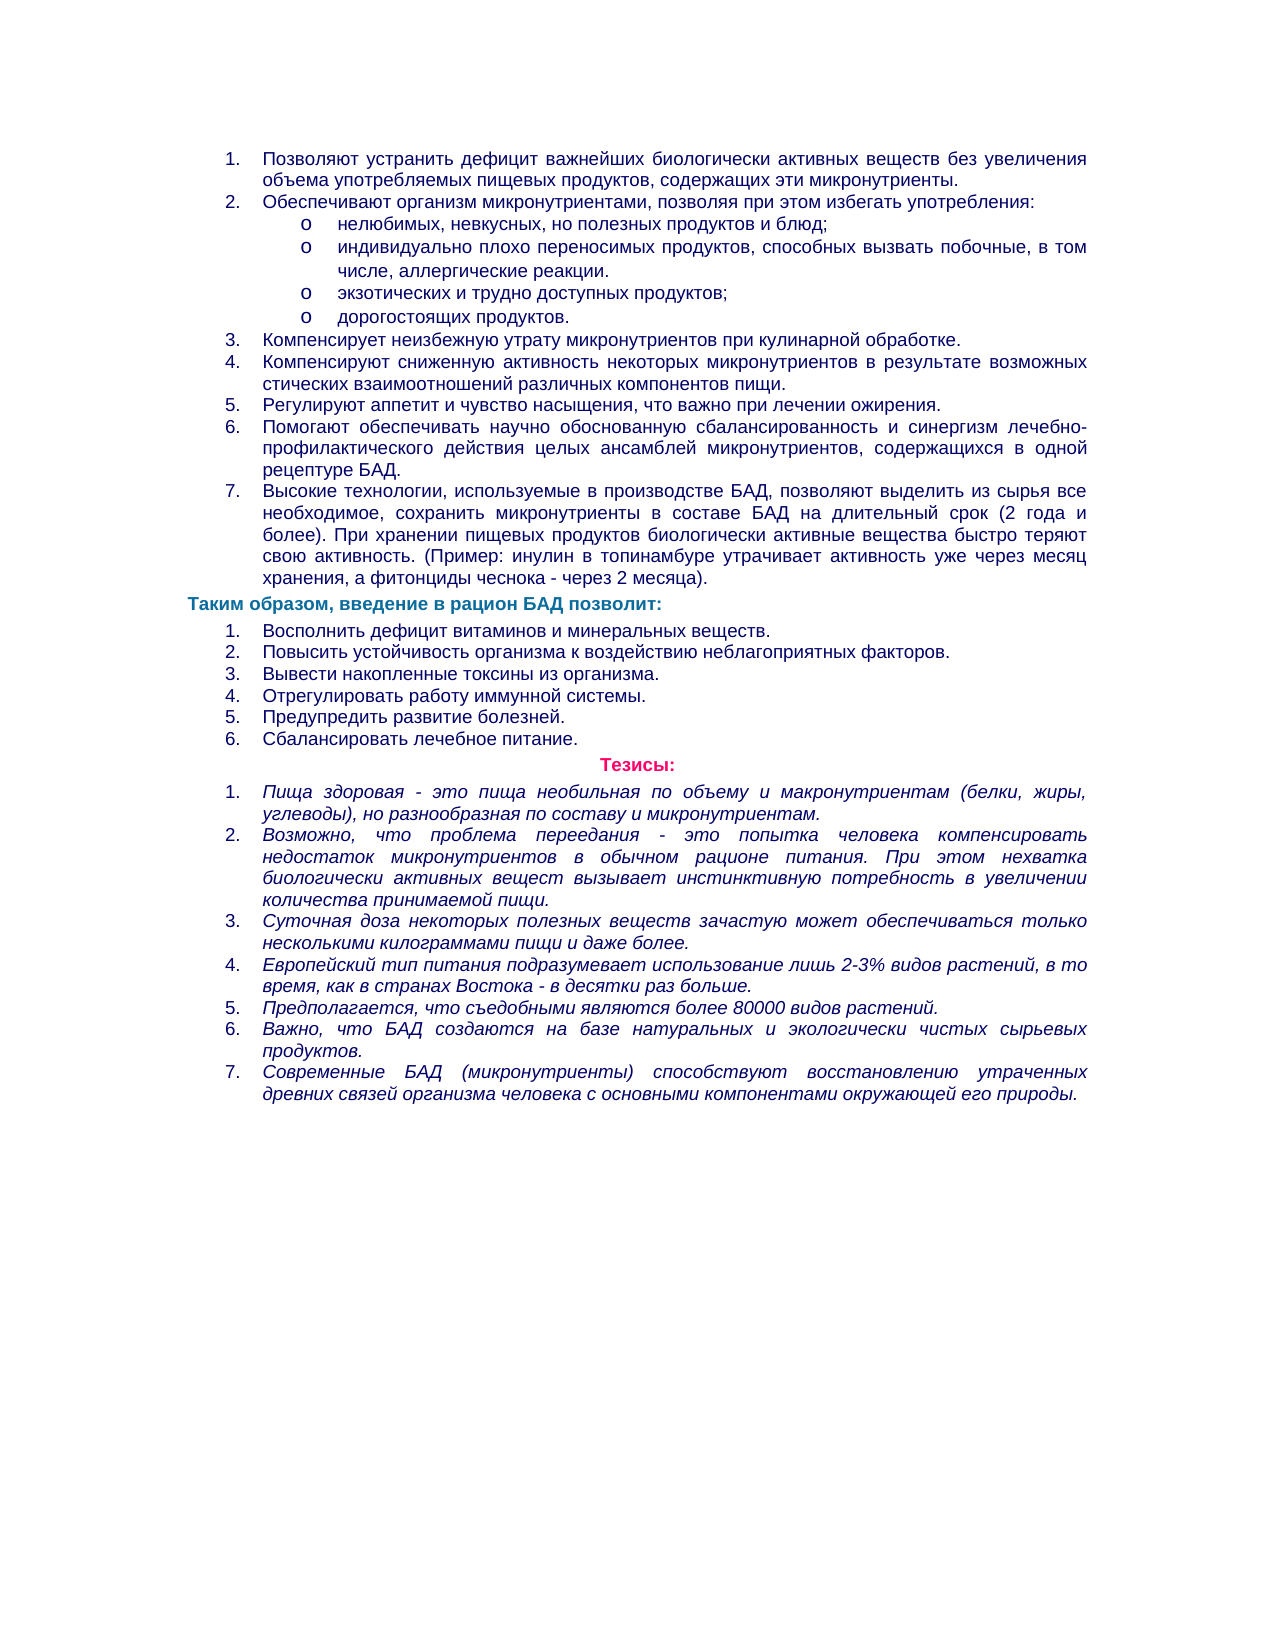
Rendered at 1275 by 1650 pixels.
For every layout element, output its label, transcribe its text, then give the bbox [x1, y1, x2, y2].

list Помогают обеспечивать научно обоснованную сбалансированность и синергизм лечебно- профилактического действия целых ансамблей микронутриентов, содержащихся в одной рецептуре БАД. [225, 416, 1088, 480]
list Сбалансировать лечебное питание. [225, 728, 1088, 749]
text Таким образом, введение в рацион БАД позволит: [187, 593, 1088, 615]
list экзотических и трудно доступных продуктов; [300, 282, 1088, 305]
list Пища здоровая - это пища необильная по объему и макронутриентам (белки, жиры, углеводы), но разнообразная по составу и микронутриентам. [225, 781, 1088, 824]
list Предполагается, что съедобными являются более 80000 видов растений. [225, 997, 1088, 1018]
list Повысить устойчивость организма к воздействию неблагоприятных факторов. [225, 641, 1088, 663]
list Компенсирует неизбежную утрату микронутриентов при кулинарной обработке. [225, 329, 1088, 351]
list Восполнить дефицит витаминов и минеральных веществ. [225, 620, 1088, 641]
list Европейский тип питания подразумевает использование лишь 2-3% видов растений, в то время, как в странах Востока - в десятки раз больше. [225, 953, 1088, 997]
list Возможно, что проблема переедания - это попытка человека компенсировать недостаток микронутриентов в обычном рационе питания. При этом нехватка биологически активных вещест вызывает инстинктивную потребность в увеличении количества принимаемой пищи. [225, 824, 1088, 910]
list Высокие технологии, используемые в производстве БАД, позволяют выделить из сырья все необходимое, сохранить микронутриенты в составе БАД на длительный срок (2 года и более). При хранении пищевых продуктов биологически активные вещества быстро теряют свою активность. (Пример: инулин в топинамбуре утрачивает активность уже через месяц хранения, а фитонциды чеснока - через 2 месяца). [225, 480, 1088, 588]
text Тезисы: [187, 754, 1088, 776]
list Современные БАД (микронутриенты) способствуют восстановлению утраченных древних связей организма человека с основными компонентами окружающей его природы. [225, 1061, 1088, 1104]
list нелюбимых, невкусных, но полезных продуктов и блюд; [300, 212, 1088, 236]
list Отрегулировать работу иммунной системы. [225, 684, 1088, 706]
list дорогостоящих продуктов. [300, 305, 1088, 329]
list Регулируют аппетит и чувство насыщения, что важно при лечении ожирения. [225, 394, 1088, 416]
list Важно, что БАД создаются на базе натуральных и экологически чистых сырьевых продуктов. [225, 1018, 1088, 1061]
list Предупредить развитие болезней. [225, 706, 1088, 728]
list Компенсируют сниженную активность некоторых микронутриентов в результате возможных стических взаимоотношений различных компонентов пищи. [225, 351, 1088, 394]
list Вывести накопленные токсины из организма. [225, 663, 1088, 684]
list Обеспечивают организм микронутриентами, позволяя при этом избегать употребления: [225, 191, 1088, 212]
list индивидуально плохо переносимых продуктов, способных вызвать побочные, в том числе, аллергические реакции. [300, 236, 1088, 282]
list Позволяют устранить дефицит важнейших биологически активных веществ без увеличения объема употребляемых пищевых продуктов, содержащих эти микронутриенты. [225, 148, 1088, 191]
list Суточная доза некоторых полезных веществ зачастую может обеспечиваться только несколькими килограммами пищи и даже более. [225, 910, 1088, 953]
